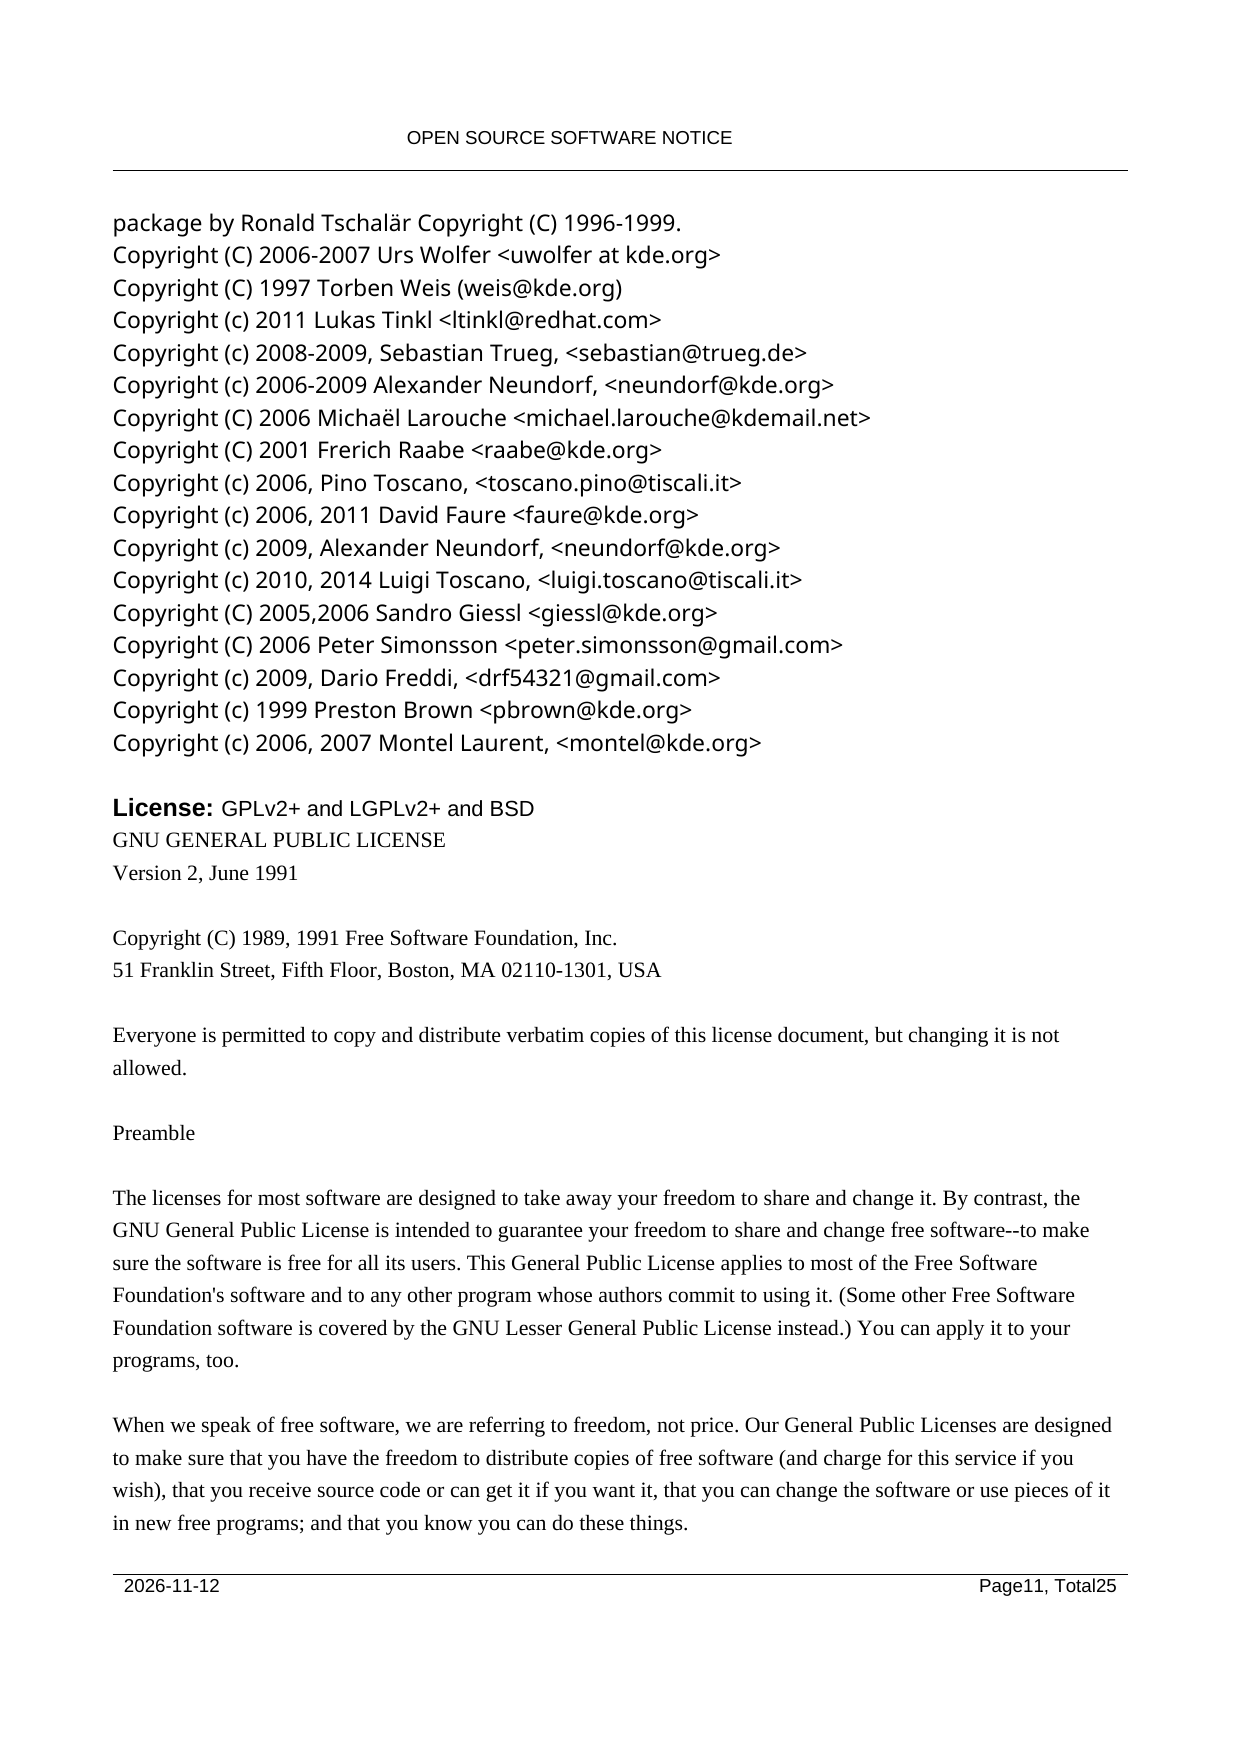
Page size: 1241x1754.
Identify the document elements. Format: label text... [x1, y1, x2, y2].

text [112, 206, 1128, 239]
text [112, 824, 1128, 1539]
text License: GPLv2+ and LGPLv2+ and BSD [112, 791, 1128, 824]
text Copyright (C) 2006-2007 Urs Wolfer <uwolfer at kde.org> Copyright (C) 1997 Torben Weis (weis@kde.org) Copyright (c) 2011 Lukas Tinkl <ltinkl@redhat.com> Copyright (c) 2008-2009, Sebastian Trueg, <sebastian@trueg.de> Copyright (c) 2006-2009 Alexander Neundorf, <neundorf@kde.org> Copyright (C) 2006 Michaël Larouche <michael.larouche@kdemail.net> Copyright (C) 2001 Frerich Raabe <raabe@kde.org> Copyright (c) 2006, Pino Toscano, <toscano.pino@tiscali.it> Copyright (c) 2006, 2011 David Faure <faure@kde.org> Copyright (c) 2009, Alexander Neundorf, <neundorf@kde.org> Copyright (c) 2010, 2014 Luigi Toscano, <luigi.toscano@tiscali.it> Copyright (C) 2005,2006 Sandro Giessl <giessl@kde.org> Copyright (C) 2006 Peter Simonsson <peter.simonsson@gmail.com> Copyright (c) 2009, Dario Freddi, <drf54321@gmail.com> Copyright (c) 1999 Preston Brown <pbrown@kde.org> Copyright (c) 2006, 2007 Montel Laurent, <montel@kde.org> [112, 239, 1128, 791]
